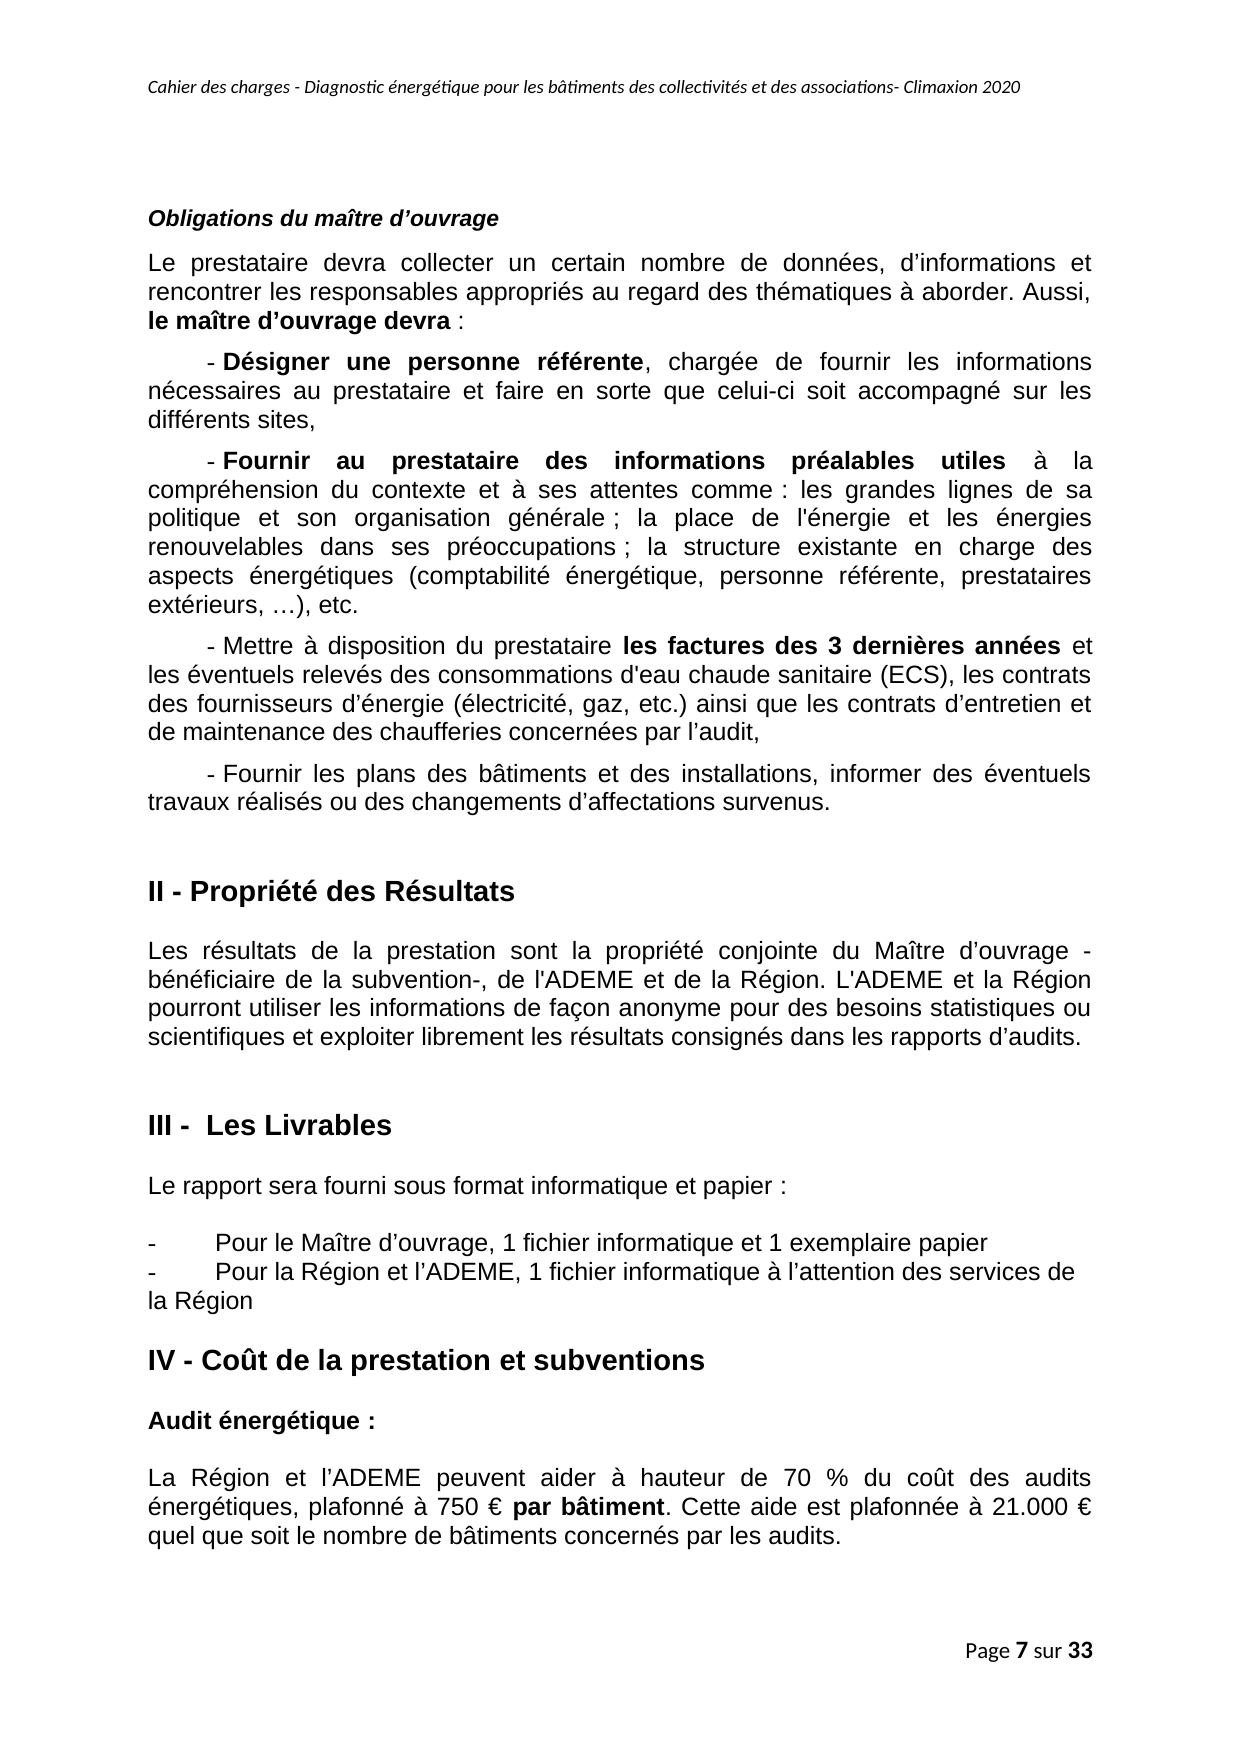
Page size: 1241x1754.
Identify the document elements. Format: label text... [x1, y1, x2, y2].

text Le prestataire devra collecter un certain nombre de données, d’informations et rencontrer les responsables appropriés au regard des thématiques à aborder. Aussi, le maître d’ouvrage devra : [148, 248, 1093, 334]
subtitle Obligations du maître d’ouvrage [148, 205, 1093, 231]
text Le rapport sera fourni sous format informatique et papier : [148, 1171, 1093, 1199]
subtitle IV - Coût de la prestation et subventions [148, 1343, 1093, 1377]
subtitle III - Les Livrables [148, 1108, 1093, 1142]
text Les résultats de la prestation sont la propriété conjointe du Maître d’ouvrage -bénéficiaire de la subvention-, de l'ADEME et de la Région. L'ADEME et la Région pourront utiliser les informations de façon anonyme pour des besoins statistiques ou scientifiques et exploiter librement les résultats consignés dans les rapports d’audits. [148, 936, 1093, 1051]
list Fournir au prestataire des informations préalables utiles à la compréhension du contexte et à ses attentes comme : les grandes lignes de sa politique et son organisation générale ; la place de l'énergie et les énergies renouvelables dans ses préoccupations ; la structure existante en charge des aspects énergétiques (comptabilité énergétique, personne référente, prestataires extérieurs, …), etc. [148, 446, 1093, 618]
list Pour la Région et l’ADEME, 1 fichier informatique à l’attention des services de la Région [148, 1257, 1093, 1315]
subtitle II - Propriété des Résultats [148, 874, 1093, 907]
list Mettre à disposition du prestataire les factures des 3 dernières années et les éventuels relevés des consommations d'eau chaude sanitaire (ECS), les contrats des fournisseurs d’énergie (électricité, gaz, etc.) ainsi que les contrats d’entretien et de maintenance des chaufferies concernées par l’audit, [148, 631, 1093, 746]
list Fournir les plans des bâtiments et des installations, informer des éventuels travaux réalisés ou des changements d’affectations survenus. [148, 758, 1093, 816]
list Pour le Maître d’ouvrage, 1 fichier informatique et 1 exemplaire papier [148, 1228, 1093, 1257]
text La Région et l’ADEME peuvent aider à hauteur de 70 % du coût des audits énergétiques, plafonné à 750 € par bâtiment. Cette aide est plafonnée à 21.000 € quel que soit le nombre de bâtiments concernés par les audits. [148, 1463, 1093, 1549]
list Désigner une personne référente, chargée de fournir les informations nécessaires au prestataire et faire en sorte que celui-ci soit accompagné sur les différents sites, [148, 347, 1093, 433]
text Audit énergétique : [148, 1406, 1093, 1434]
